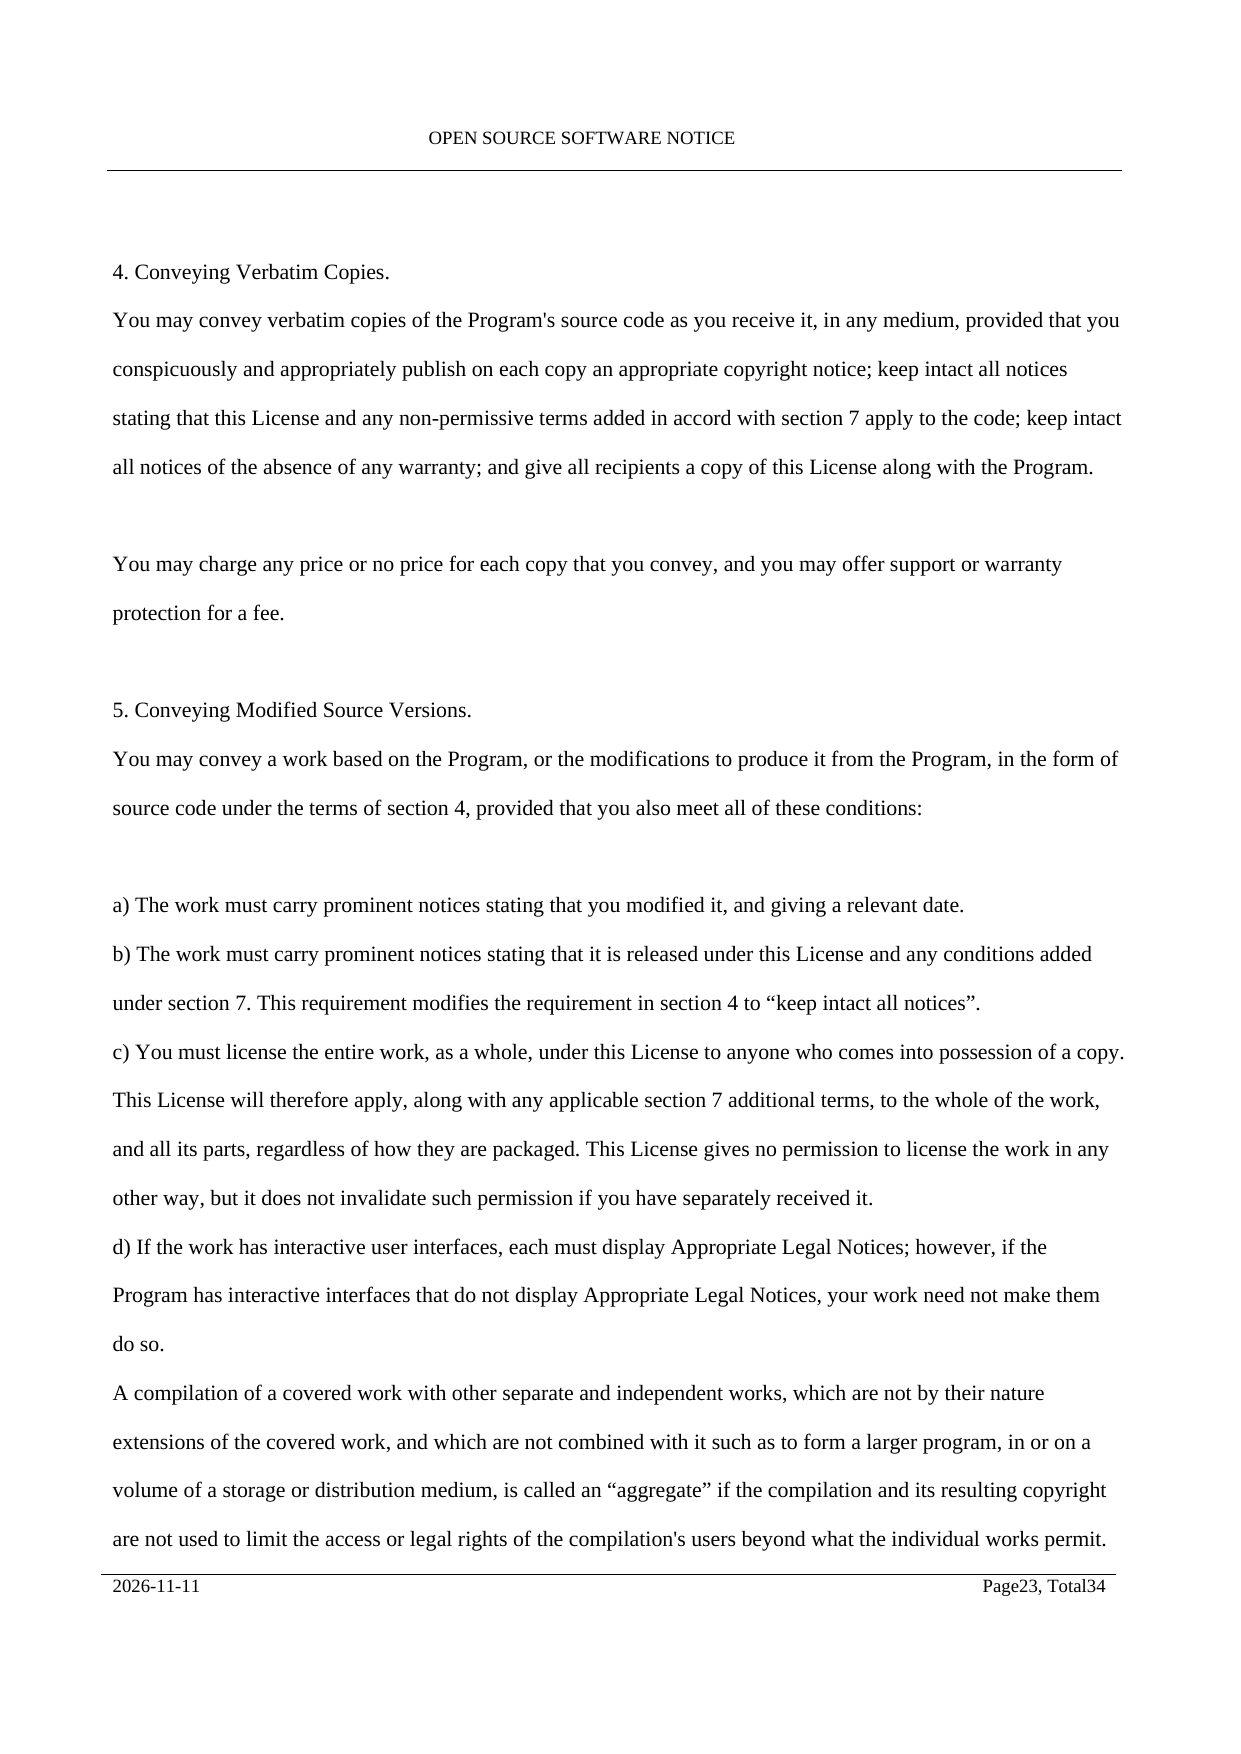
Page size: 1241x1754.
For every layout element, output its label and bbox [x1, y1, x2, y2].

text [112, 206, 1128, 1555]
